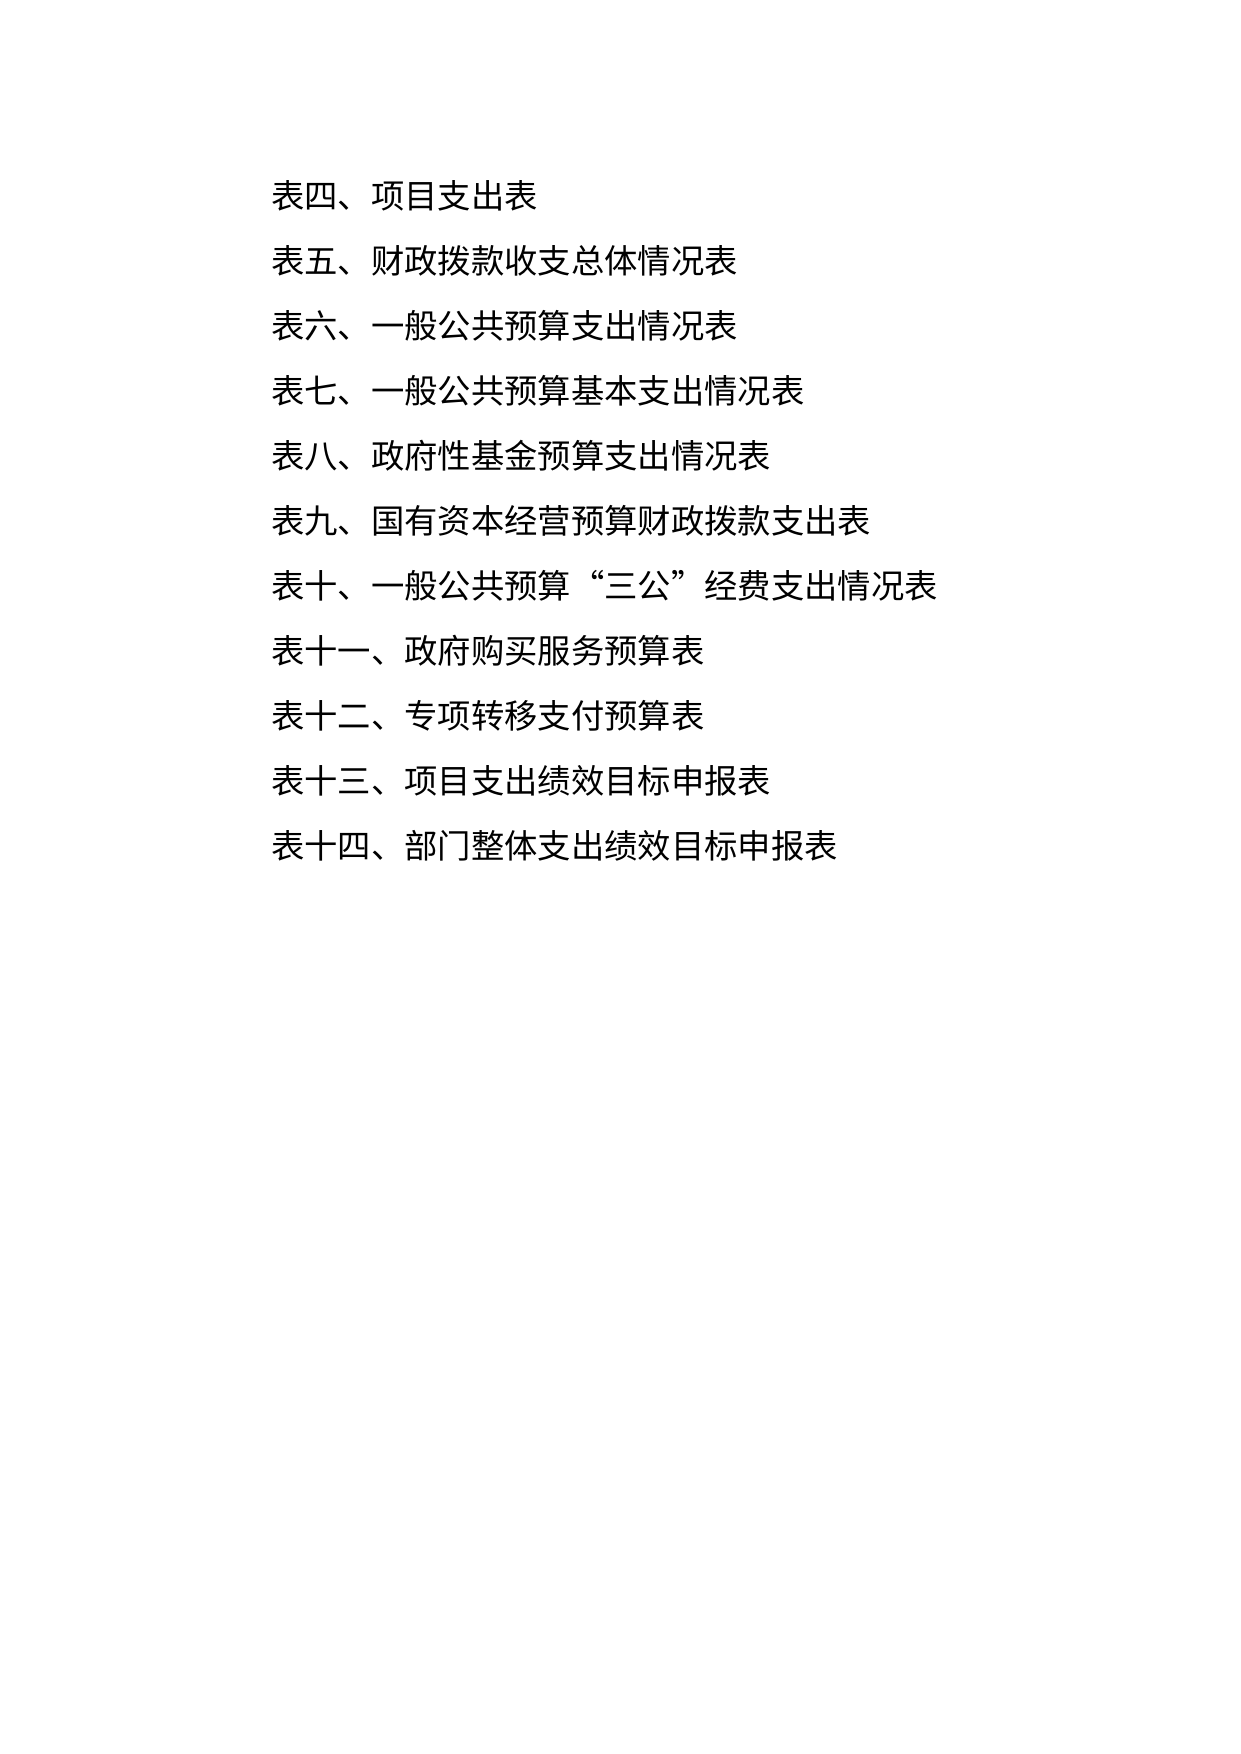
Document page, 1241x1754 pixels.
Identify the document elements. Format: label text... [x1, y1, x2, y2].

text 表四、项目支出表 [187, 162, 1053, 227]
text 表十、一般公共预算“三公”经费支出情况表 [187, 552, 1053, 617]
text 表十四、部门整体支出绩效目标申报表 [187, 812, 1053, 877]
text 表十一、政府购买服务预算表 [187, 617, 1053, 682]
text 表九、国有资本经营预算财政拨款支出表 [187, 487, 1053, 552]
text 表六、一般公共预算支出情况表 [187, 292, 1053, 357]
text 表八、政府性基金预算支出情况表 [187, 422, 1053, 487]
text 表十二、专项转移支付预算表 [187, 682, 1053, 747]
text 表七、一般公共预算基本支出情况表 [187, 357, 1053, 422]
text 表十三、项目支出绩效目标申报表 [187, 747, 1053, 812]
text 表五、财政拨款收支总体情况表 [187, 227, 1053, 292]
